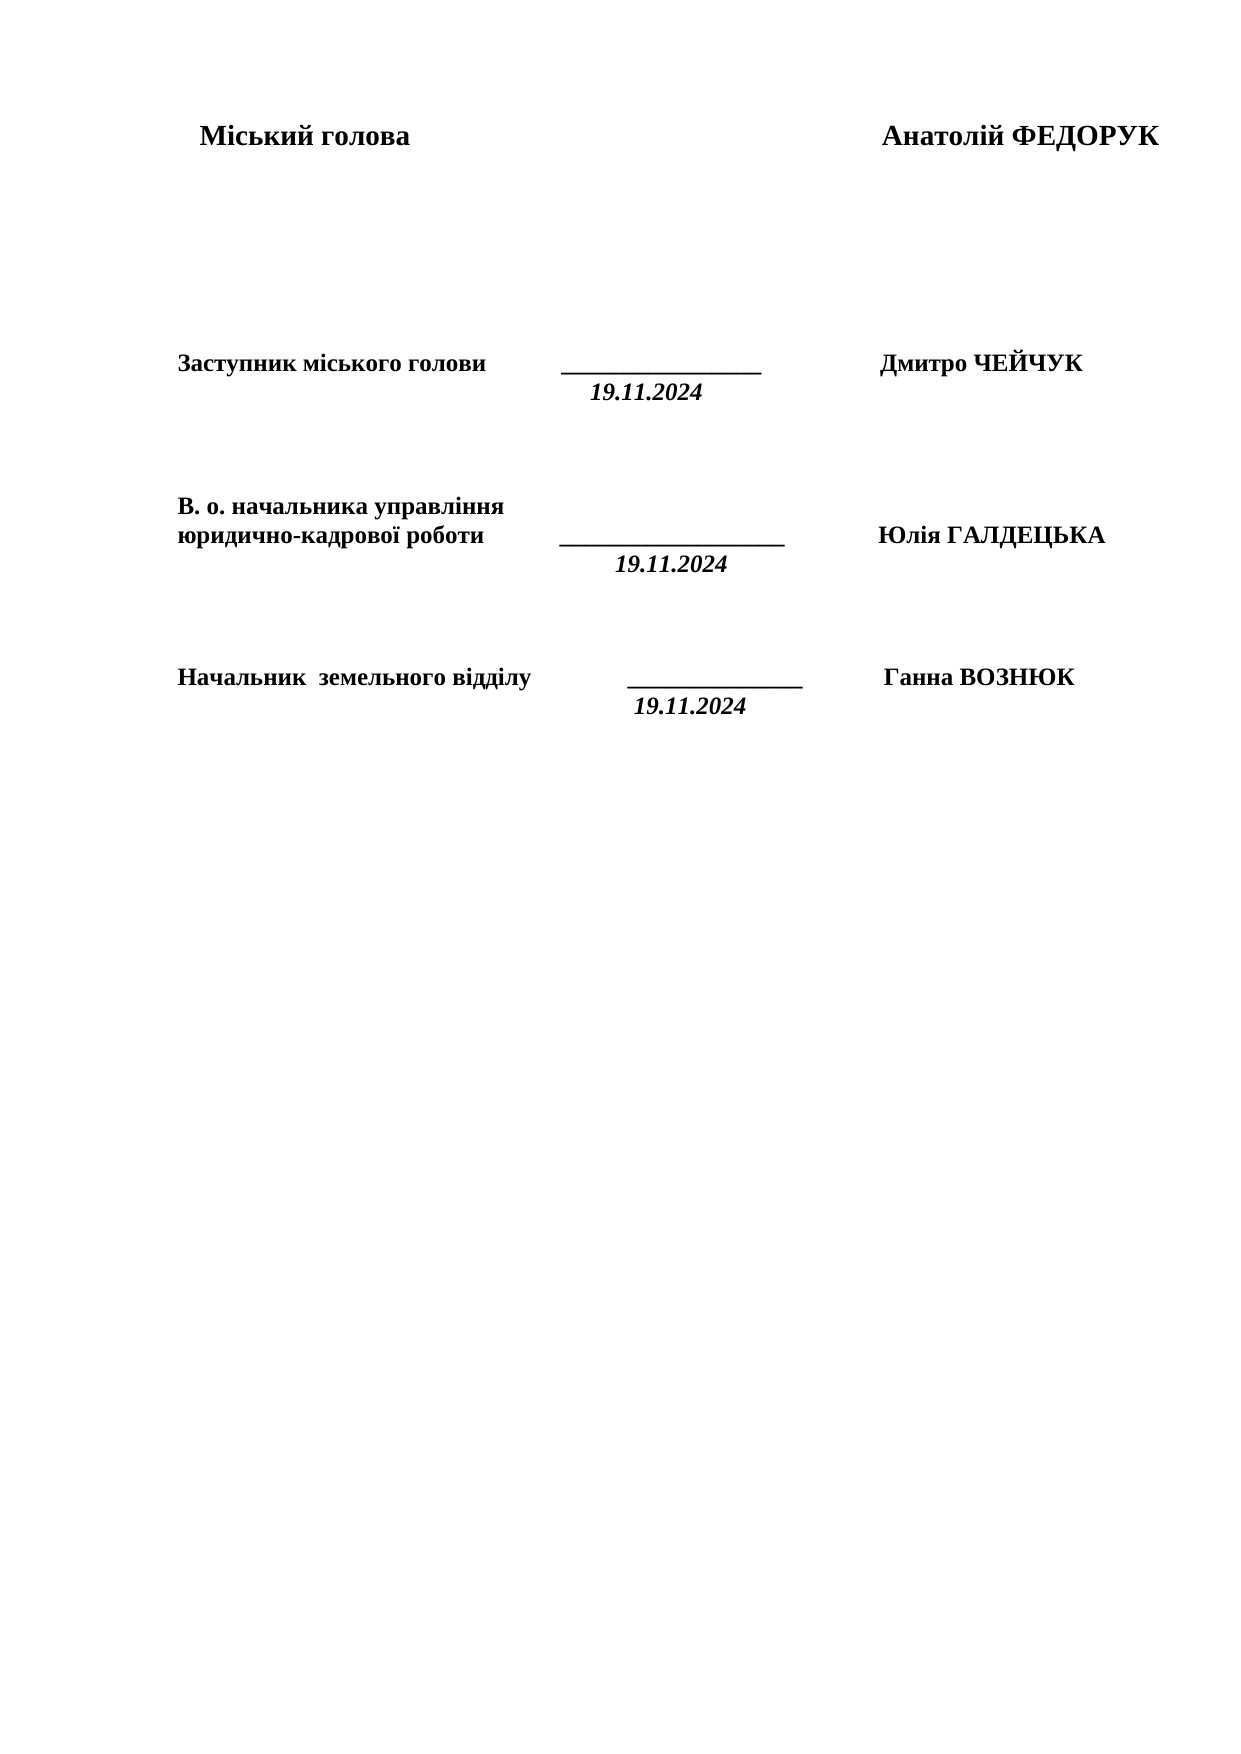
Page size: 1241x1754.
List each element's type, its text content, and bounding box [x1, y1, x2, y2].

text В. о. начальника управління [177, 463, 1181, 520]
text Міський голова Анатолій ФЕДОРУК [177, 118, 1181, 152]
text 19.11.2024 [177, 377, 1181, 434]
text 19.11.2024 [177, 549, 1181, 662]
text Заступник міського голови ________________ Дмитро ЧЕЙЧУК [177, 348, 1181, 377]
text Начальник земельного відділу ______________ Ганна ВОЗНЮК [177, 662, 1181, 691]
text 19.11.2024 [177, 691, 1181, 720]
text юридично-кадрової роботи __________________ Юлія ГАЛДЕЦЬКА [177, 520, 1181, 549]
